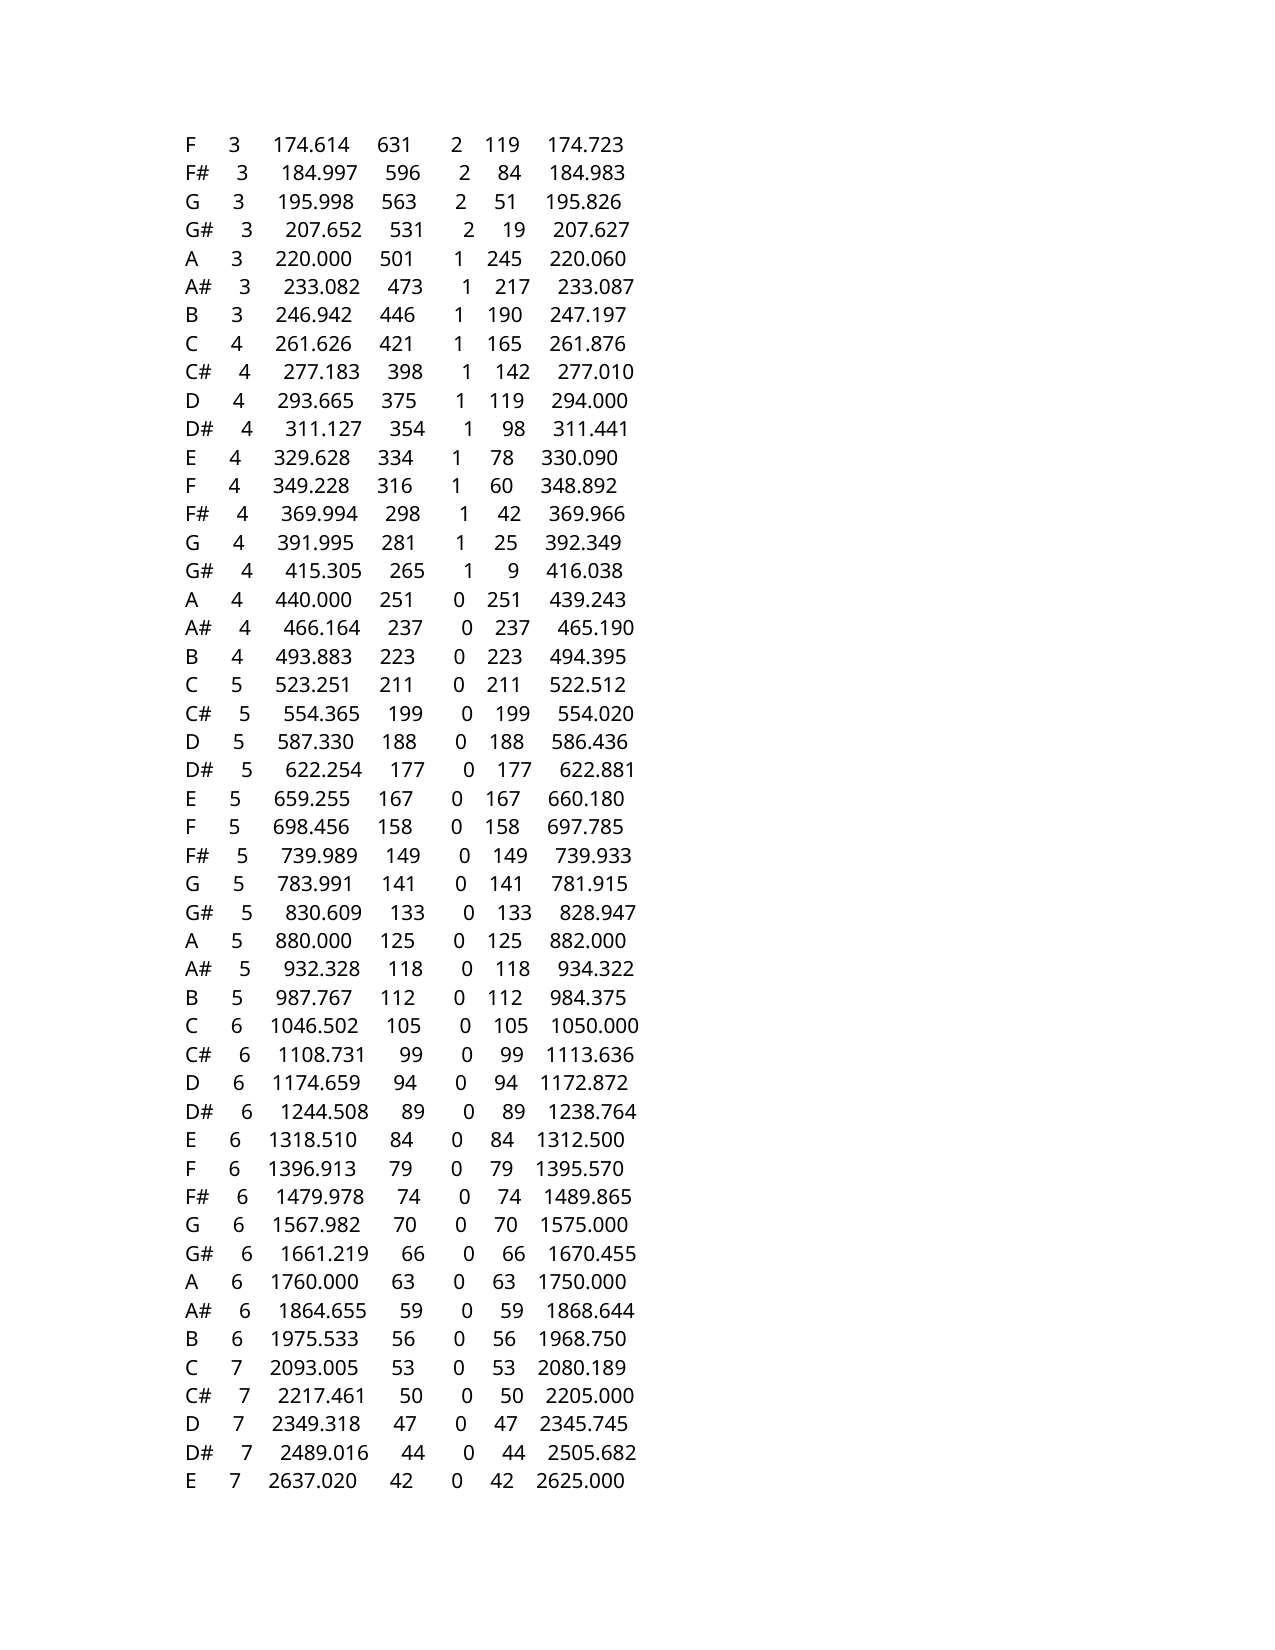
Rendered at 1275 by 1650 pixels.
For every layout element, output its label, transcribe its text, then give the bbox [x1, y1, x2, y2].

text C# 7 2217.461 50 0 50 2205.000 [179, 1381, 1125, 1409]
text A 4 440.000 251 0 251 439.243 [179, 585, 1125, 613]
text C# 4 277.183 398 1 142 277.010 [179, 357, 1125, 386]
text G# 4 415.305 265 1 9 416.038 [179, 556, 1125, 585]
text A# 3 233.082 473 1 217 233.087 [179, 272, 1125, 301]
text C 4 261.626 421 1 165 261.876 [179, 329, 1125, 357]
text G# 3 207.652 531 2 19 207.627 [179, 215, 1125, 244]
text F# 6 1479.978 74 0 74 1489.865 [179, 1182, 1125, 1211]
text D# 5 622.254 177 0 177 622.881 [179, 756, 1125, 784]
text G 6 1567.982 70 0 70 1575.000 [179, 1211, 1125, 1239]
text D# 6 1244.508 89 0 89 1238.764 [179, 1097, 1125, 1125]
text C# 6 1108.731 99 0 99 1113.636 [179, 1040, 1125, 1068]
text F 3 174.614 631 2 119 174.723 [179, 130, 1125, 158]
text A# 4 466.164 237 0 237 465.190 [179, 613, 1125, 642]
text D 7 2349.318 47 0 47 2345.745 [179, 1409, 1125, 1438]
text E 6 1318.510 84 0 84 1312.500 [179, 1125, 1125, 1154]
text D 4 293.665 375 1 119 294.000 [179, 386, 1125, 414]
text G 5 783.991 141 0 141 781.915 [179, 869, 1125, 898]
text F# 5 739.989 149 0 149 739.933 [179, 841, 1125, 869]
text E 7 2637.020 42 0 42 2625.000 [179, 1466, 1125, 1495]
text B 5 987.767 112 0 112 984.375 [179, 983, 1125, 1011]
text G 3 195.998 563 2 51 195.826 [179, 187, 1125, 215]
text C# 5 554.365 199 0 199 554.020 [179, 699, 1125, 727]
text B 6 1975.533 56 0 56 1968.750 [179, 1324, 1125, 1353]
text D# 4 311.127 354 1 98 311.441 [179, 414, 1125, 443]
text D 6 1174.659 94 0 94 1172.872 [179, 1068, 1125, 1097]
text C 5 523.251 211 0 211 522.512 [179, 670, 1125, 699]
text A 3 220.000 501 1 245 220.060 [179, 244, 1125, 272]
text D# 7 2489.016 44 0 44 2505.682 [179, 1438, 1125, 1466]
text G 4 391.995 281 1 25 392.349 [179, 528, 1125, 556]
text F 5 698.456 158 0 158 697.785 [179, 812, 1125, 841]
text F# 3 184.997 596 2 84 184.983 [179, 158, 1125, 187]
text B 3 246.942 446 1 190 247.197 [179, 301, 1125, 329]
text C 7 2093.005 53 0 53 2080.189 [179, 1353, 1125, 1381]
text E 5 659.255 167 0 167 660.180 [179, 784, 1125, 812]
text E 4 329.628 334 1 78 330.090 [179, 443, 1125, 471]
text A# 6 1864.655 59 0 59 1868.644 [179, 1296, 1125, 1324]
text B 4 493.883 223 0 223 494.395 [179, 642, 1125, 670]
text F# 4 369.994 298 1 42 369.966 [179, 499, 1125, 528]
text C 6 1046.502 105 0 105 1050.000 [179, 1011, 1125, 1040]
text D 5 587.330 188 0 188 586.436 [179, 727, 1125, 756]
text G# 6 1661.219 66 0 66 1670.455 [179, 1239, 1125, 1267]
text A 5 880.000 125 0 125 882.000 [179, 926, 1125, 954]
text F 6 1396.913 79 0 79 1395.570 [179, 1154, 1125, 1182]
text F 4 349.228 316 1 60 348.892 [179, 471, 1125, 499]
text G# 5 830.609 133 0 133 828.947 [179, 898, 1125, 926]
text A 6 1760.000 63 0 63 1750.000 [179, 1267, 1125, 1296]
text A# 5 932.328 118 0 118 934.322 [179, 954, 1125, 983]
